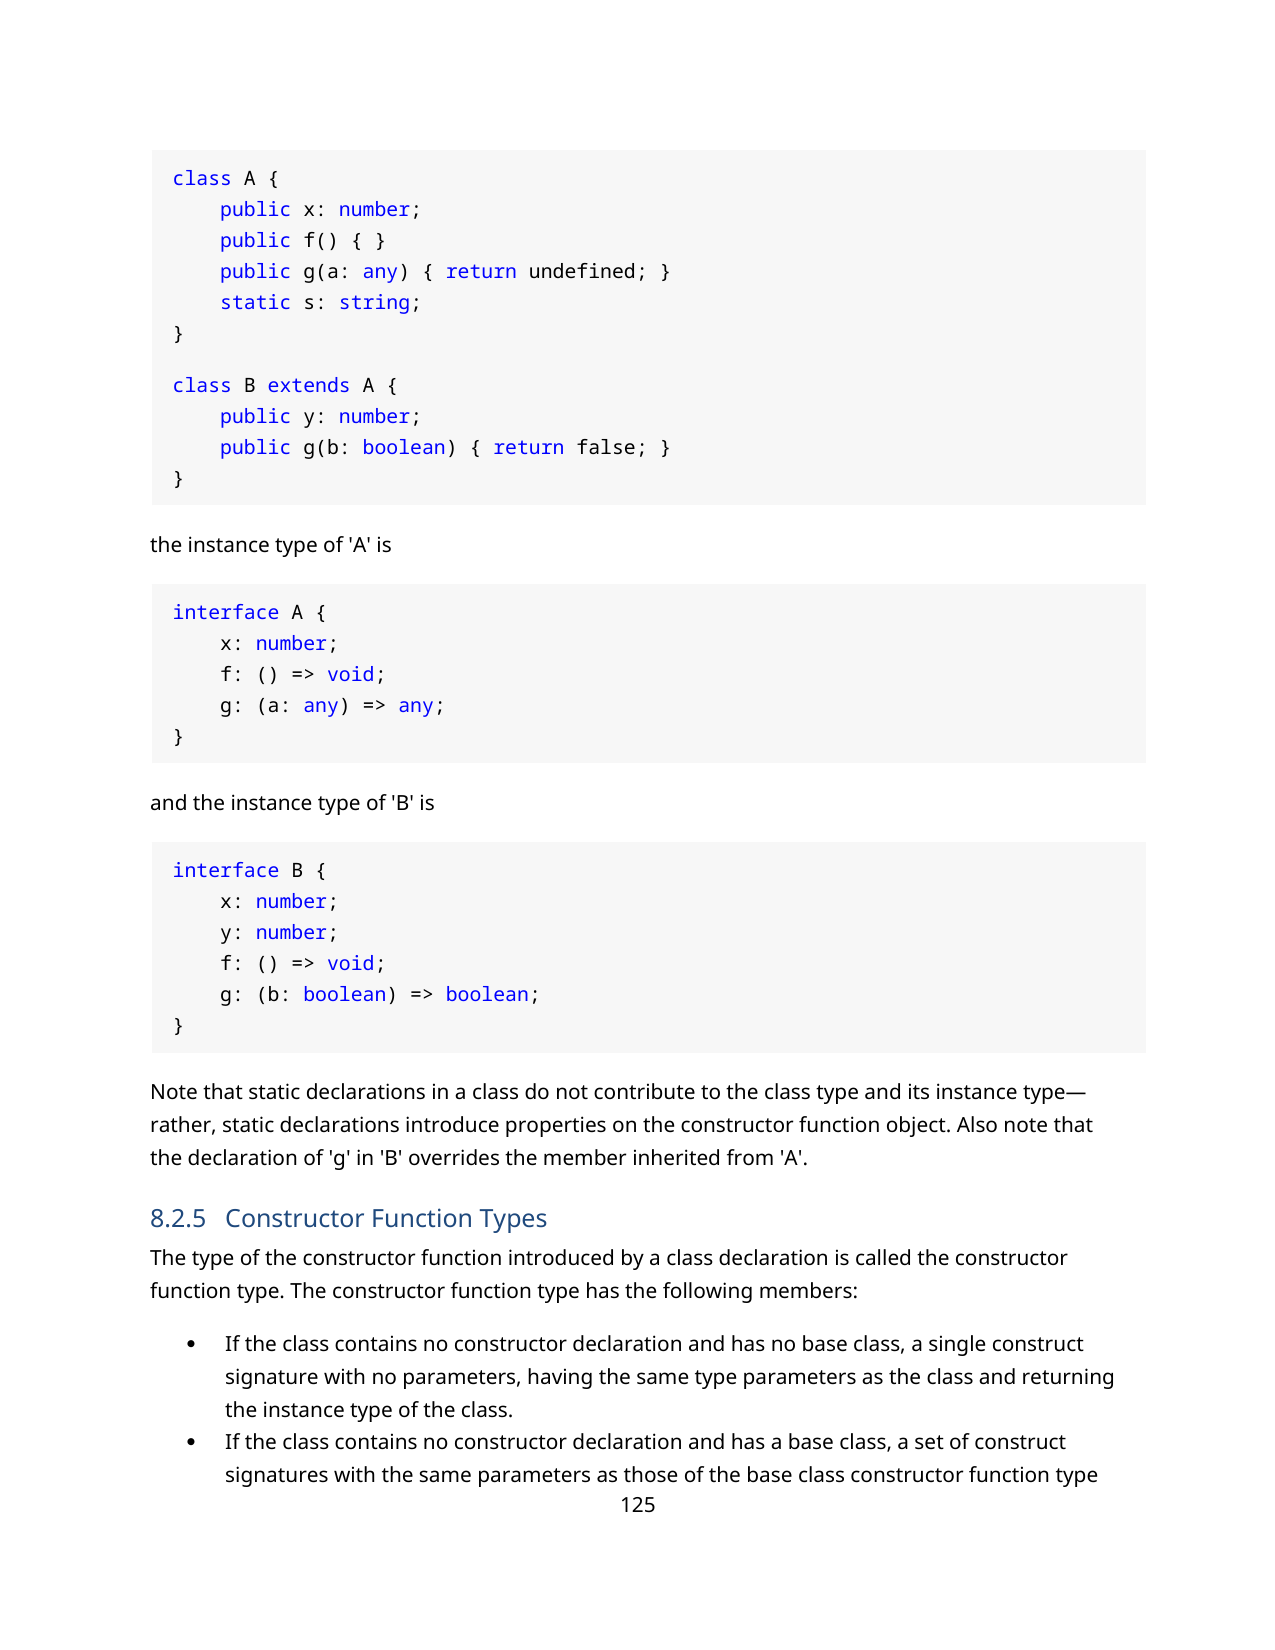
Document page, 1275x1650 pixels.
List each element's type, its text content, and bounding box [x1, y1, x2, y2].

text interface A { x: number; f: () => void; g: (a: any) => any; } [164, 596, 1133, 751]
text Note that static declarations in a class do not contribute to the class type and its instance type—rather, static declarations introduce properties on the constructor function object. Also note that the declaration of 'g' in 'B' overrides the member inherited from 'A'. [150, 1077, 1125, 1171]
text The type of the constructor function introduced by a class declaration is called the constructor function type. The constructor function type has the following members: [150, 1243, 1125, 1304]
subtitle Constructor Function Types [150, 1200, 1125, 1234]
text interface B { x: number; y: number; f: () => void; g: (b: boolean) => boolean; } [164, 854, 1133, 1040]
list If the class contains no constructor declaration and has no base class, a single construct signature with no parameters, having the same type parameters as the class and returning the instance type of the class. [187, 1329, 1125, 1423]
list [187, 1427, 1125, 1488]
text class B extends A { public y: number; public g(b: boolean) { return false; } } [164, 356, 1133, 493]
text and the instance type of 'B' is [150, 788, 1125, 817]
text the instance type of 'A' is [150, 530, 1125, 559]
text class A { public x: number; public f() { } public g(a: any) { return undefined; } static s: string; } [164, 163, 1133, 346]
